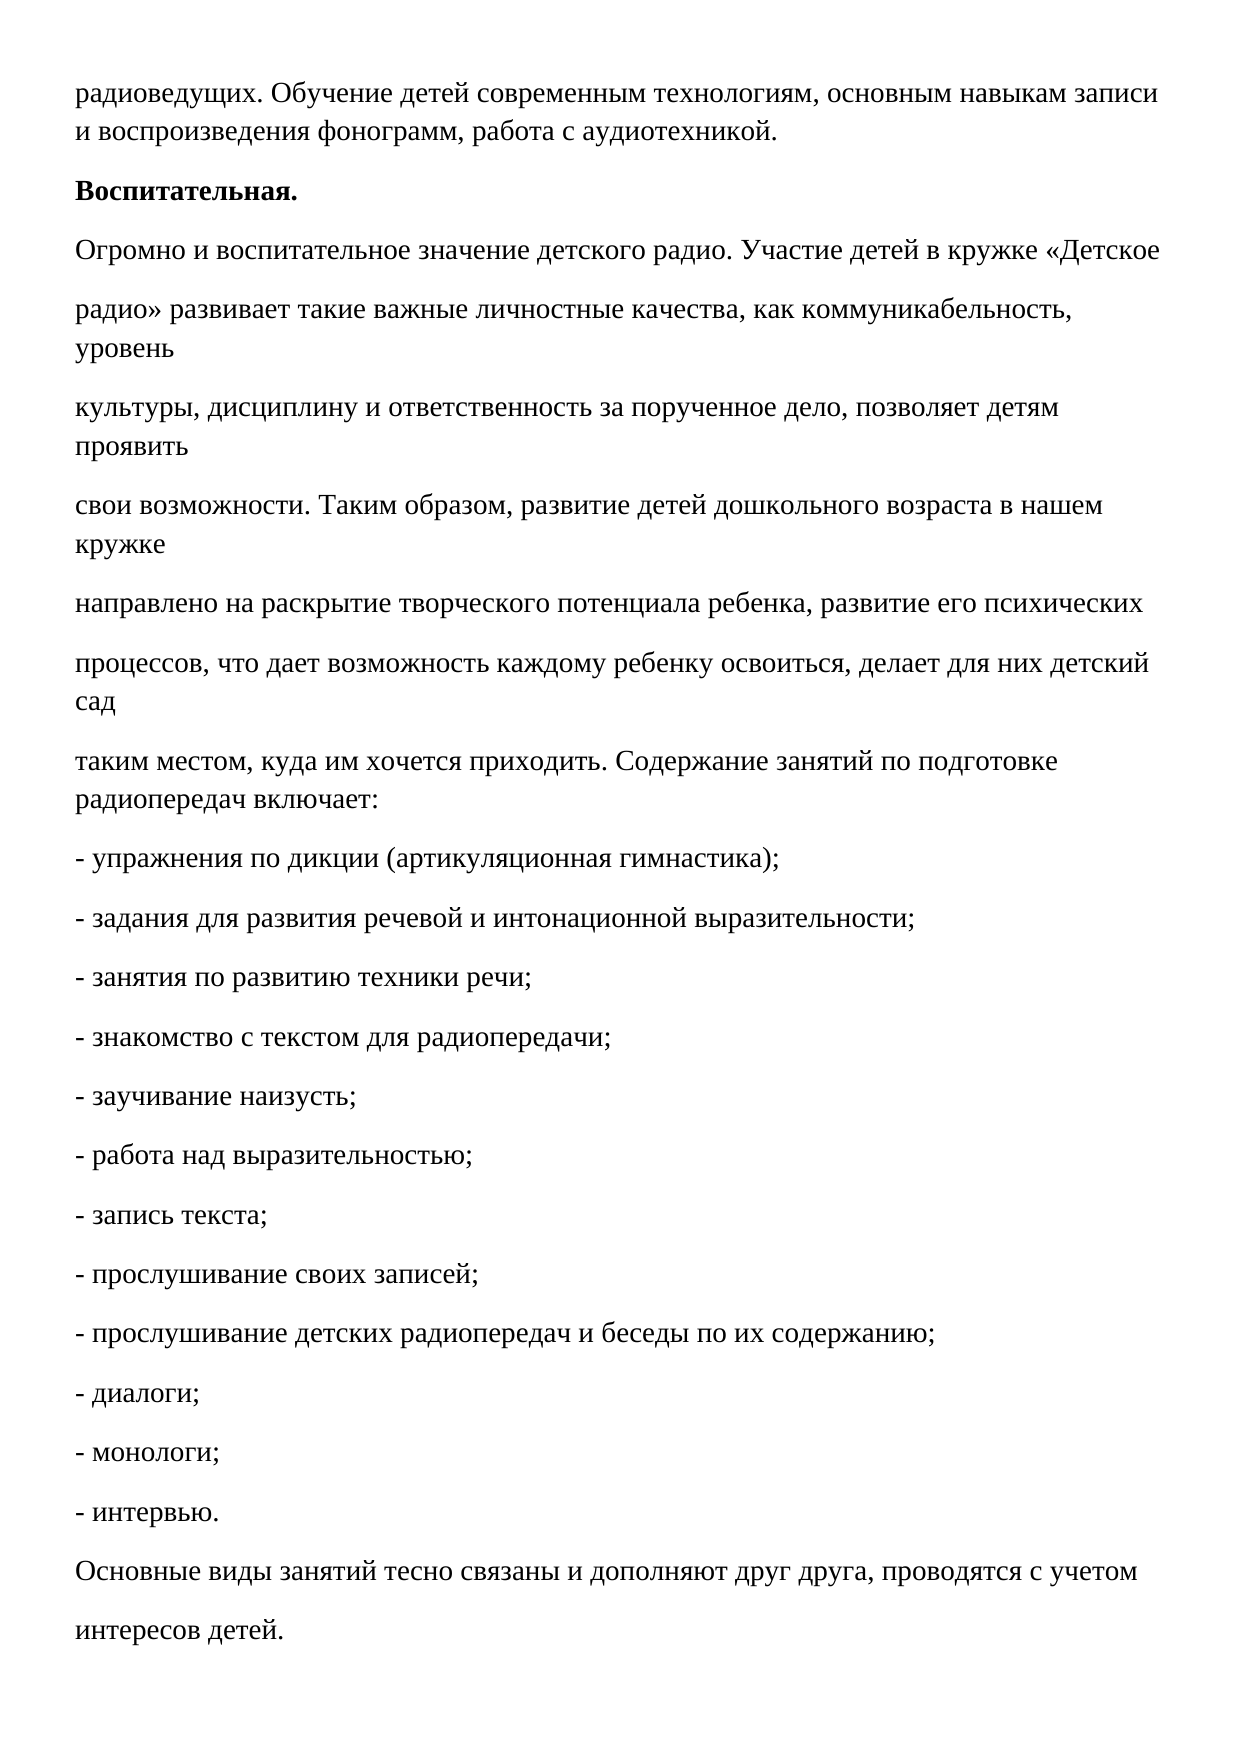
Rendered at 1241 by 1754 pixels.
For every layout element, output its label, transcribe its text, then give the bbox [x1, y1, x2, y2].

text свои возможности. Таким образом, развитие детей дошкольного возраста в нашем кружке [75, 487, 1165, 559]
text процессов, что дает возможность каждому ребенку освоиться, делает для них детский сад [75, 645, 1165, 717]
text - задания для развития речевой и интонационной выразительности; [75, 900, 1165, 933]
text - монологи; [75, 1434, 1165, 1468]
text интересов детей. [75, 1612, 1165, 1646]
text - знакомство с текстом для радиопередачи; [75, 1019, 1165, 1052]
text - прослушивание детских радиопередач и беседы по их содержанию; [75, 1316, 1165, 1349]
text радиоведущих. Обучение детей современным технологиям, основным навыкам записи и воспроизведения фонограмм, работа с аудиотехникой. [75, 75, 1165, 147]
text радио» развивает такие важные личностные качества, как коммуникабельность, уровень [75, 292, 1165, 364]
text - прослушивание своих записей; [75, 1256, 1165, 1290]
text Основные виды занятий тесно связаны и дополняют друг друга, проводятся с учетом [75, 1553, 1165, 1587]
text - упражнения по дикции (артикуляционная гимнастика); [75, 841, 1165, 874]
text - работа над выразительностью; [75, 1137, 1165, 1171]
text таким местом, куда им хочется приходить. Содержание занятий по подготовке радиопередач включает: [75, 743, 1165, 815]
text - занятия по развитию техники речи; [75, 959, 1165, 993]
text Огромно и воспитательное значение детского радио. Участие детей в кружке «Детское [75, 232, 1165, 266]
text культуры, дисциплину и ответственность за порученное дело, позволяет детям проявить [75, 389, 1165, 462]
text - диалоги; [75, 1375, 1165, 1408]
text Воспитательная. [75, 173, 1165, 206]
text направлено на раскрытие творческого потенциала ребенка, развитие его психических [75, 585, 1165, 619]
text - запись текста; [75, 1197, 1165, 1230]
text - заучивание наизусть; [75, 1078, 1165, 1112]
text - интервью. [75, 1494, 1165, 1527]
